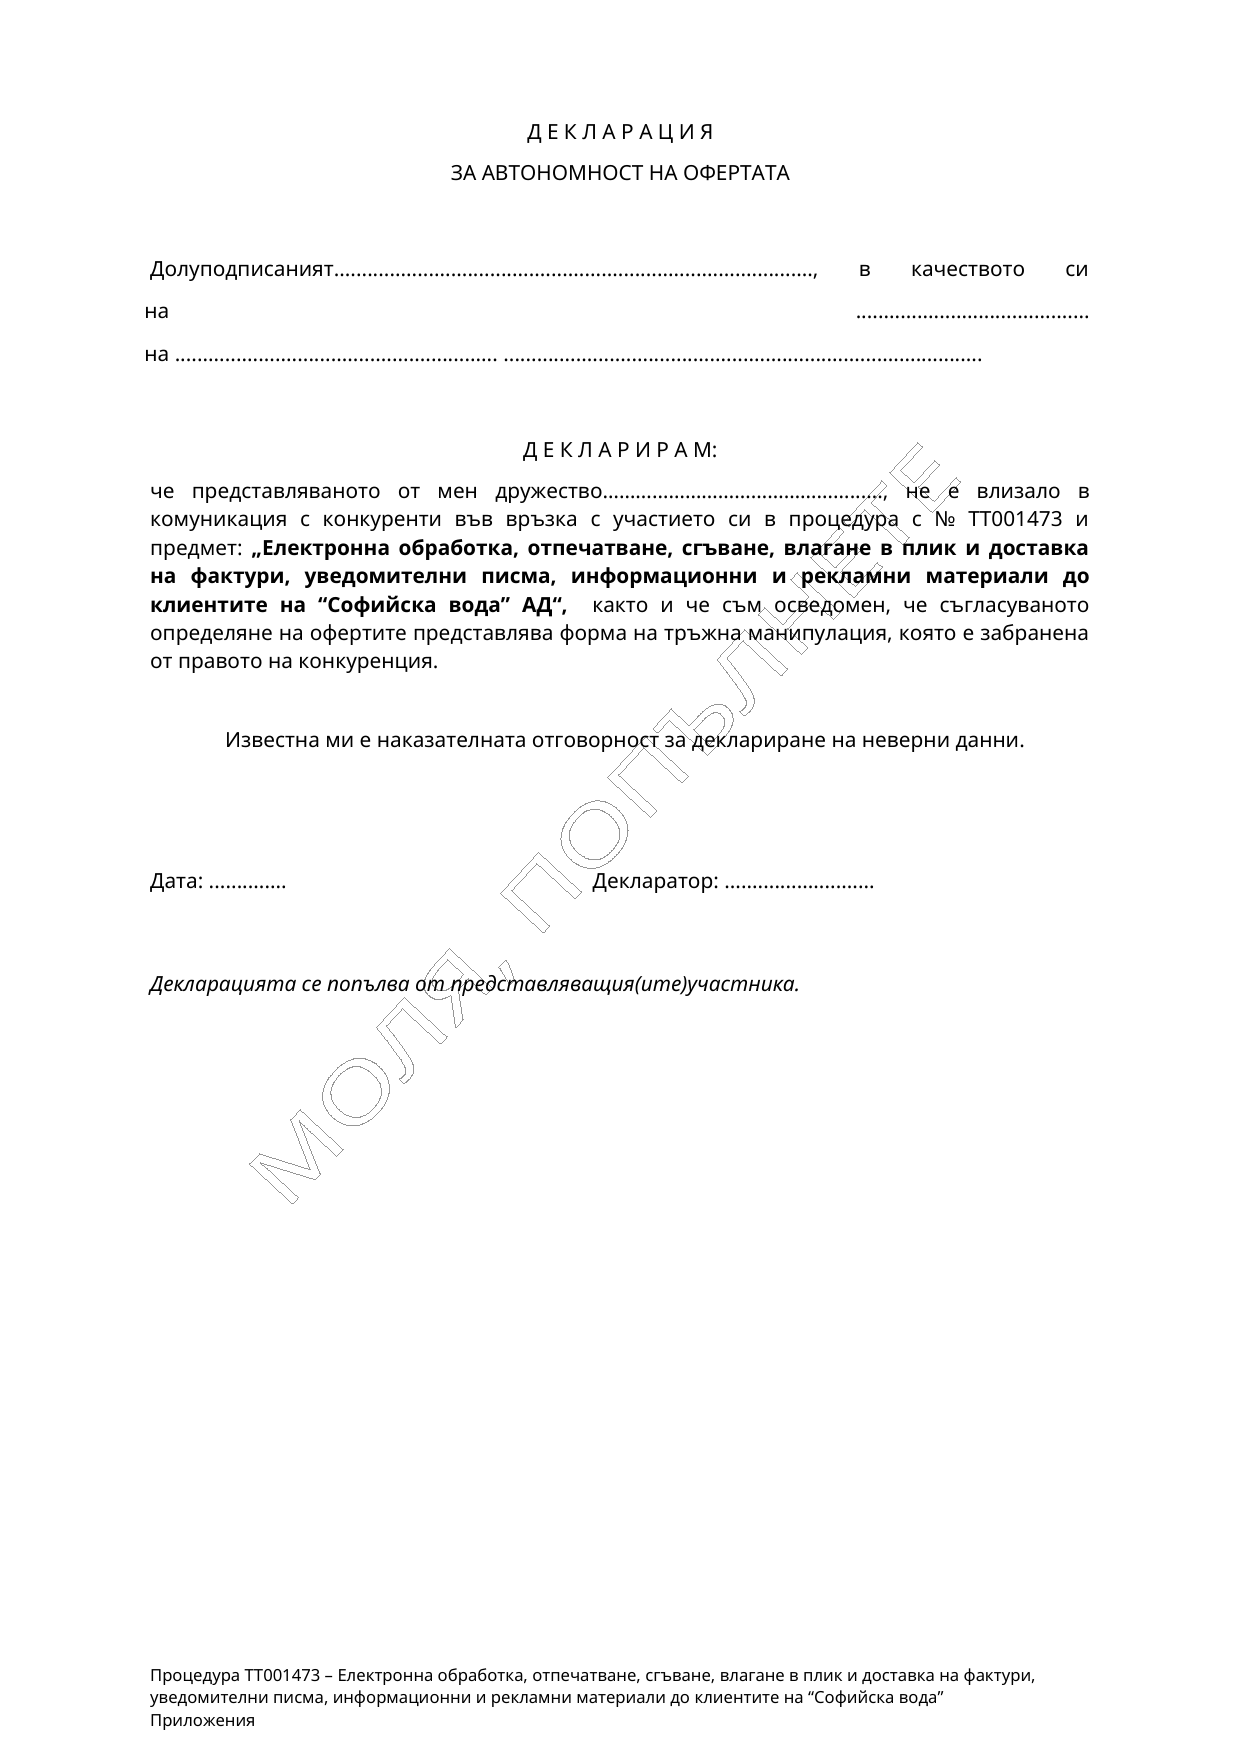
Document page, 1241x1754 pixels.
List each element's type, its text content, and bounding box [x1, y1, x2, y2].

text Д Е К Л А Р А Ц И Я [144, 117, 1090, 145]
text ЗА АВТОНОМНОСТ НА ОФЕРТАТА [144, 158, 1090, 186]
text Д Е К Л А Р И Р А М: [144, 435, 1090, 463]
text че представляваното от мен дружество………………………………………..…., не е влизало в комуникация с конкуренти във връзка с участието си в процедура с № ТТ001473 и предмет: „Електронна обработка, отпечатване, сгъване, влагане в плик и доставка на фактури, уведомителни писма, информационни и рекламни материали до клиентите на “Софийска вода” АД“, както и че съм осведомен, че съгласуваното определяне на офертите представлява форма на тръжна манипулация, която е забранена от правото на конкуренция. [150, 476, 1090, 675]
text Дата: .............. Декларатор: ........................... [150, 866, 1090, 894]
text Декларацията се попълва от представляващия(ите)участника. [150, 969, 1090, 998]
text Долуподписаният......................................................................................, в качеството си на .......................................... на .......................................................... ...................................................................................... [144, 254, 1090, 367]
text Известна ми е наказателната отговорност за деклариране на неверни данни. [150, 725, 1090, 753]
